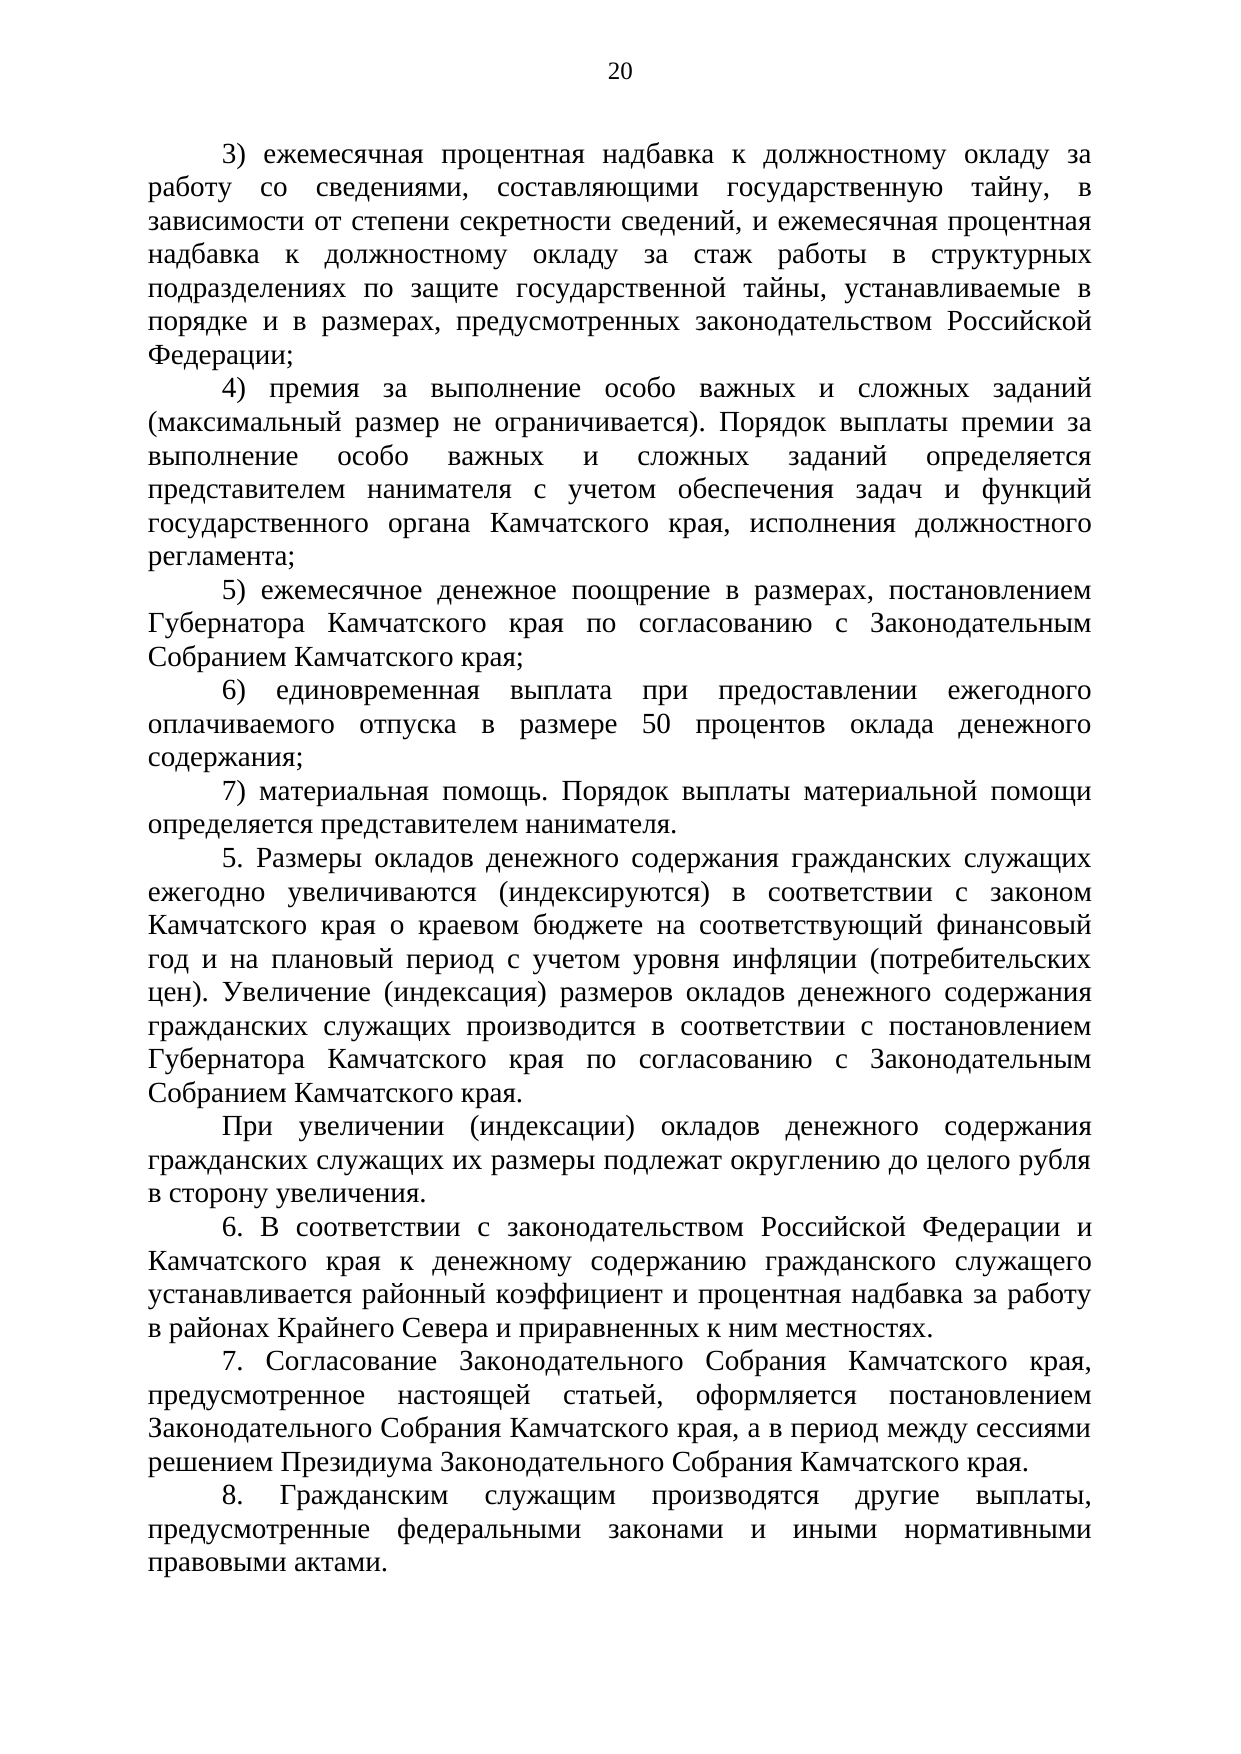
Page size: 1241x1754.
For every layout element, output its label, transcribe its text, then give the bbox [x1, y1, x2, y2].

text При увеличении (индексации) окладов денежного содержания гражданских служащих их размеры подлежат округлению до целого рубля в сторону увеличения. [148, 1108, 1092, 1209]
text 7. Согласование Законодательного Собрания Камчатского края, предусмотренное настоящей статьей, оформляется постановлением Законодательного Собрания Камчатского края, а в период между сессиями решением Президиума Законодательного Собрания Камчатского края. [148, 1343, 1092, 1477]
text 5. Размеры окладов денежного содержания гражданских служащих ежегодно увеличиваются (индексируются) в соответствии с законом Камчатского края о краевом бюджете на соответствующий финансовый год и на плановый период с учетом уровня инфляции (потребительских цен). Увеличение (индексация) размеров окладов денежного содержания гражданских служащих производится в соответствии с постановлением Губернатора Камчатского края по согласованию с Законодательным Собранием Камчатского края. [148, 840, 1092, 1108]
text 8. Гражданским служащим производятся другие выплаты, предусмотренные федеральными законами и иными нормативными правовыми актами. [148, 1477, 1092, 1578]
text 6. В соответствии с законодательством Российской Федерации и Камчатского края к денежному содержанию гражданского служащего устанавливается районный коэффициент и процентная надбавка за работу в районах Крайнего Севера и приравненных к ним местностях. [148, 1209, 1092, 1343]
text 5) ежемесячное денежное поощрение в размерах, постановлением Губернатора Камчатского края по согласованию с Законодательным Собранием Камчатского края; [148, 572, 1092, 672]
text 4) премия за выполнение особо важных и сложных заданий (максимальный размер не ограничивается). Порядок выплаты премии за выполнение особо важных и сложных заданий определяется представителем нанимателя с учетом обеспечения задач и функций государственного органа Камчатского края, исполнения должностного регламента; [148, 371, 1092, 572]
text 7) материальная помощь. Порядок выплаты материальной помощи определяется представителем нанимателя. [148, 773, 1092, 840]
text 3) ежемесячная процентная надбавка к должностному окладу за работу со сведениями, составляющими государственную тайну, в зависимости от степени секретности сведений, и ежемесячная процентная надбавка к должностному окладу за стаж работы в структурных подразделениях по защите государственной тайны, устанавливаемые в порядке и в размерах, предусмотренных законодательством Российской Федерации; [148, 136, 1092, 371]
text 6) единовременная выплата при предоставлении ежегодного оплачиваемого отпуска в размере 50 процентов оклада денежного содержания; [148, 672, 1092, 773]
